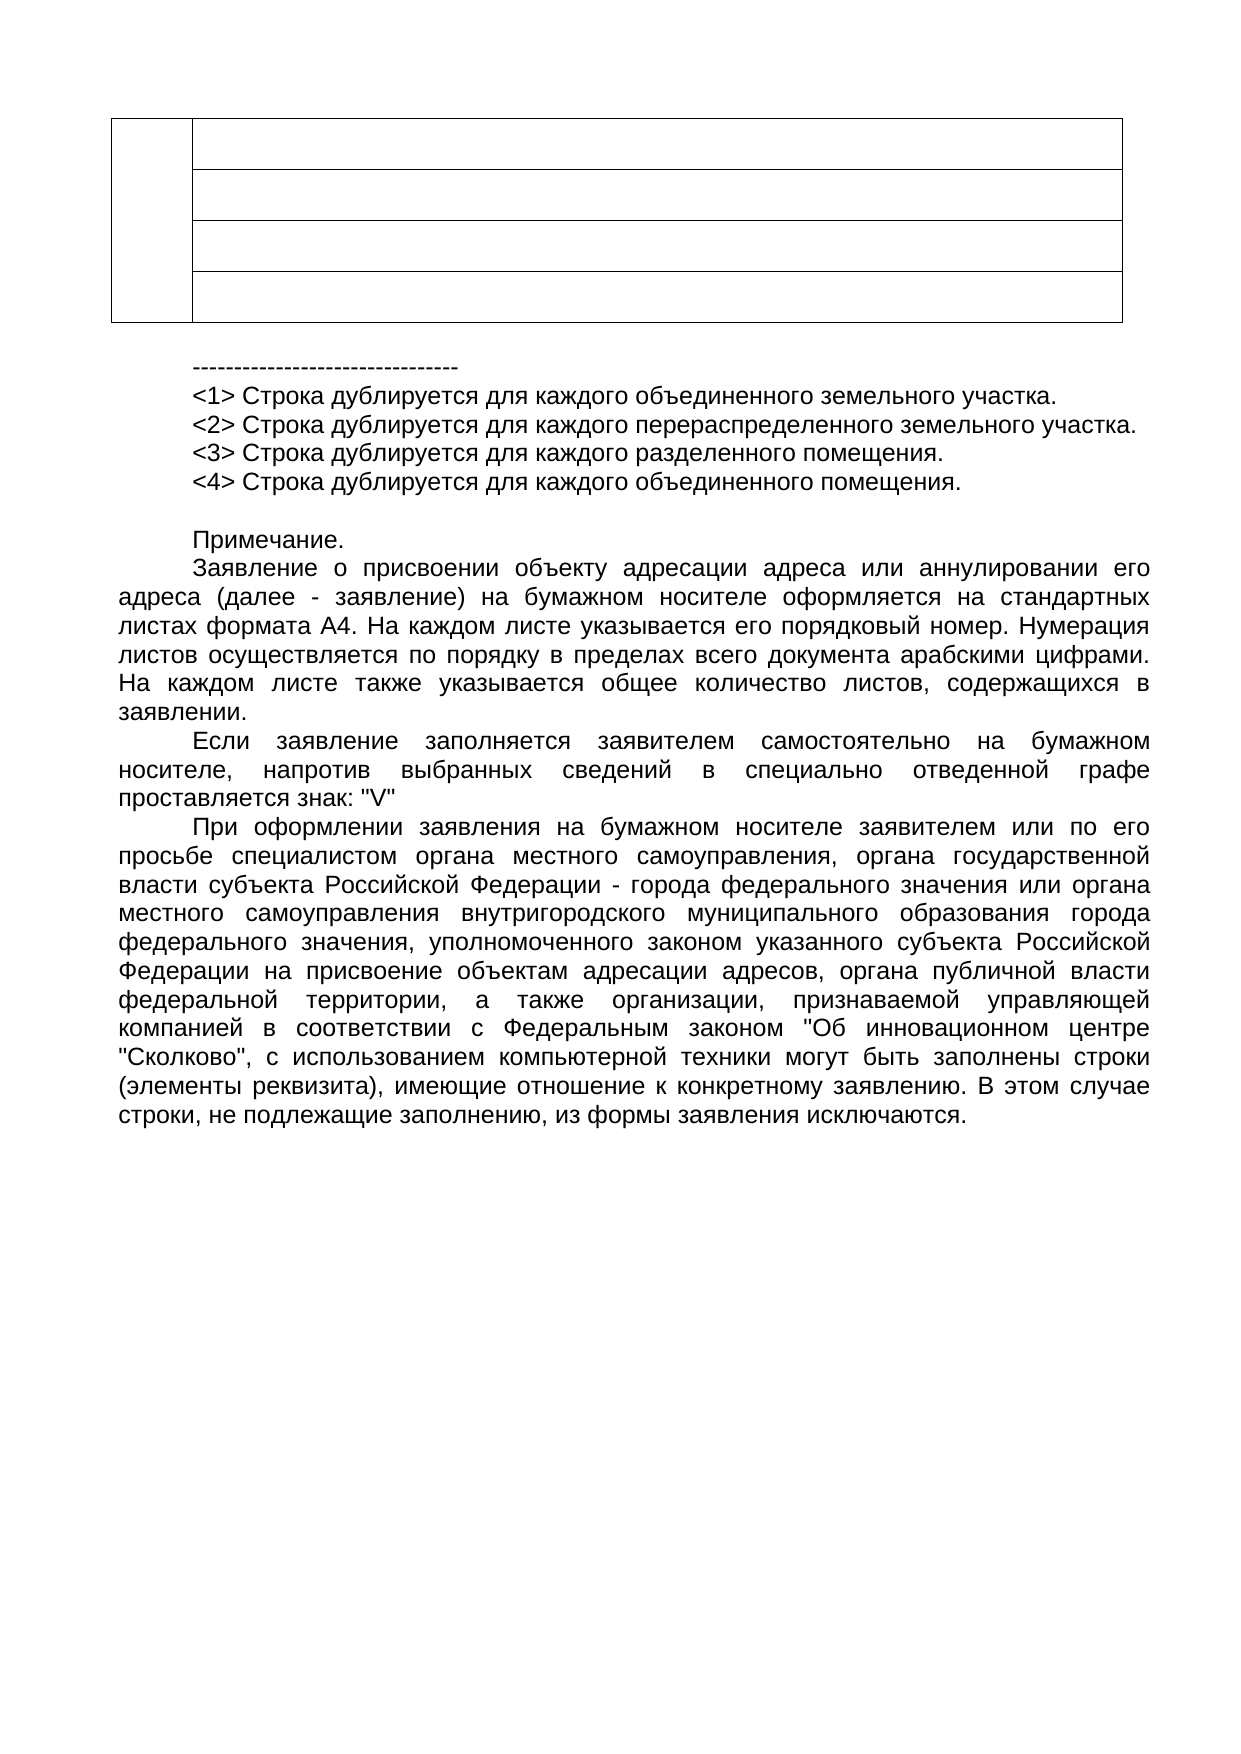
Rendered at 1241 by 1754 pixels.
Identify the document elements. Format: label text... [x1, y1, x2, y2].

table_cell [193, 119, 1122, 169]
text Заявление о присвоении объекту адресации адреса или аннулировании его адреса (далее - заявление) на бумажном носителе оформляется на стандартных листах формата A4. На каждом листе указывается его порядковый номер. Нумерация листов осуществляется по порядку в пределах всего документа арабскими цифрами. На каждом листе также указывается общее количество листов, содержащихся в заявлении. [118, 553, 1152, 726]
table_cell [193, 221, 1122, 271]
text <4> Строка дублируется для каждого объединенного помещения. [118, 467, 1152, 496]
text -------------------------------- [118, 352, 1152, 381]
text <1> Строка дублируется для каждого объединенного земельного участка. [118, 381, 1152, 409]
table_cell [193, 170, 1122, 220]
table_cell [193, 272, 1122, 322]
text Если заявление заполняется заявителем самостоятельно на бумажном носителе, напротив выбранных сведений в специально отведенной графе проставляется знак: "V" [118, 726, 1152, 812]
text <3> Строка дублируется для каждого разделенного помещения. [118, 438, 1152, 467]
text При оформлении заявления на бумажном носителе заявителем или по его просьбе специалистом органа местного самоуправления, органа государственной власти субъекта Российской Федерации - города федерального значения или органа местного самоуправления внутригородского муниципального образования города федерального значения, уполномоченного законом указанного субъекта Российской Федерации на присвоение объектам адресации адресов, органа публичной власти федеральной территории, а также организации, признаваемой управляющей компанией в соответствии с Федеральным законом "Об инновационном центре "Сколково", с использованием компьютерной техники могут быть заполнены строки (элементы реквизита), имеющие отношение к конкретному заявлению. В этом случае строки, не подлежащие заполнению, из формы заявления исключаются. [118, 812, 1152, 1128]
text <2> Строка дублируется для каждого перераспределенного земельного участка. [118, 409, 1152, 438]
text Примечание. [118, 524, 1152, 553]
